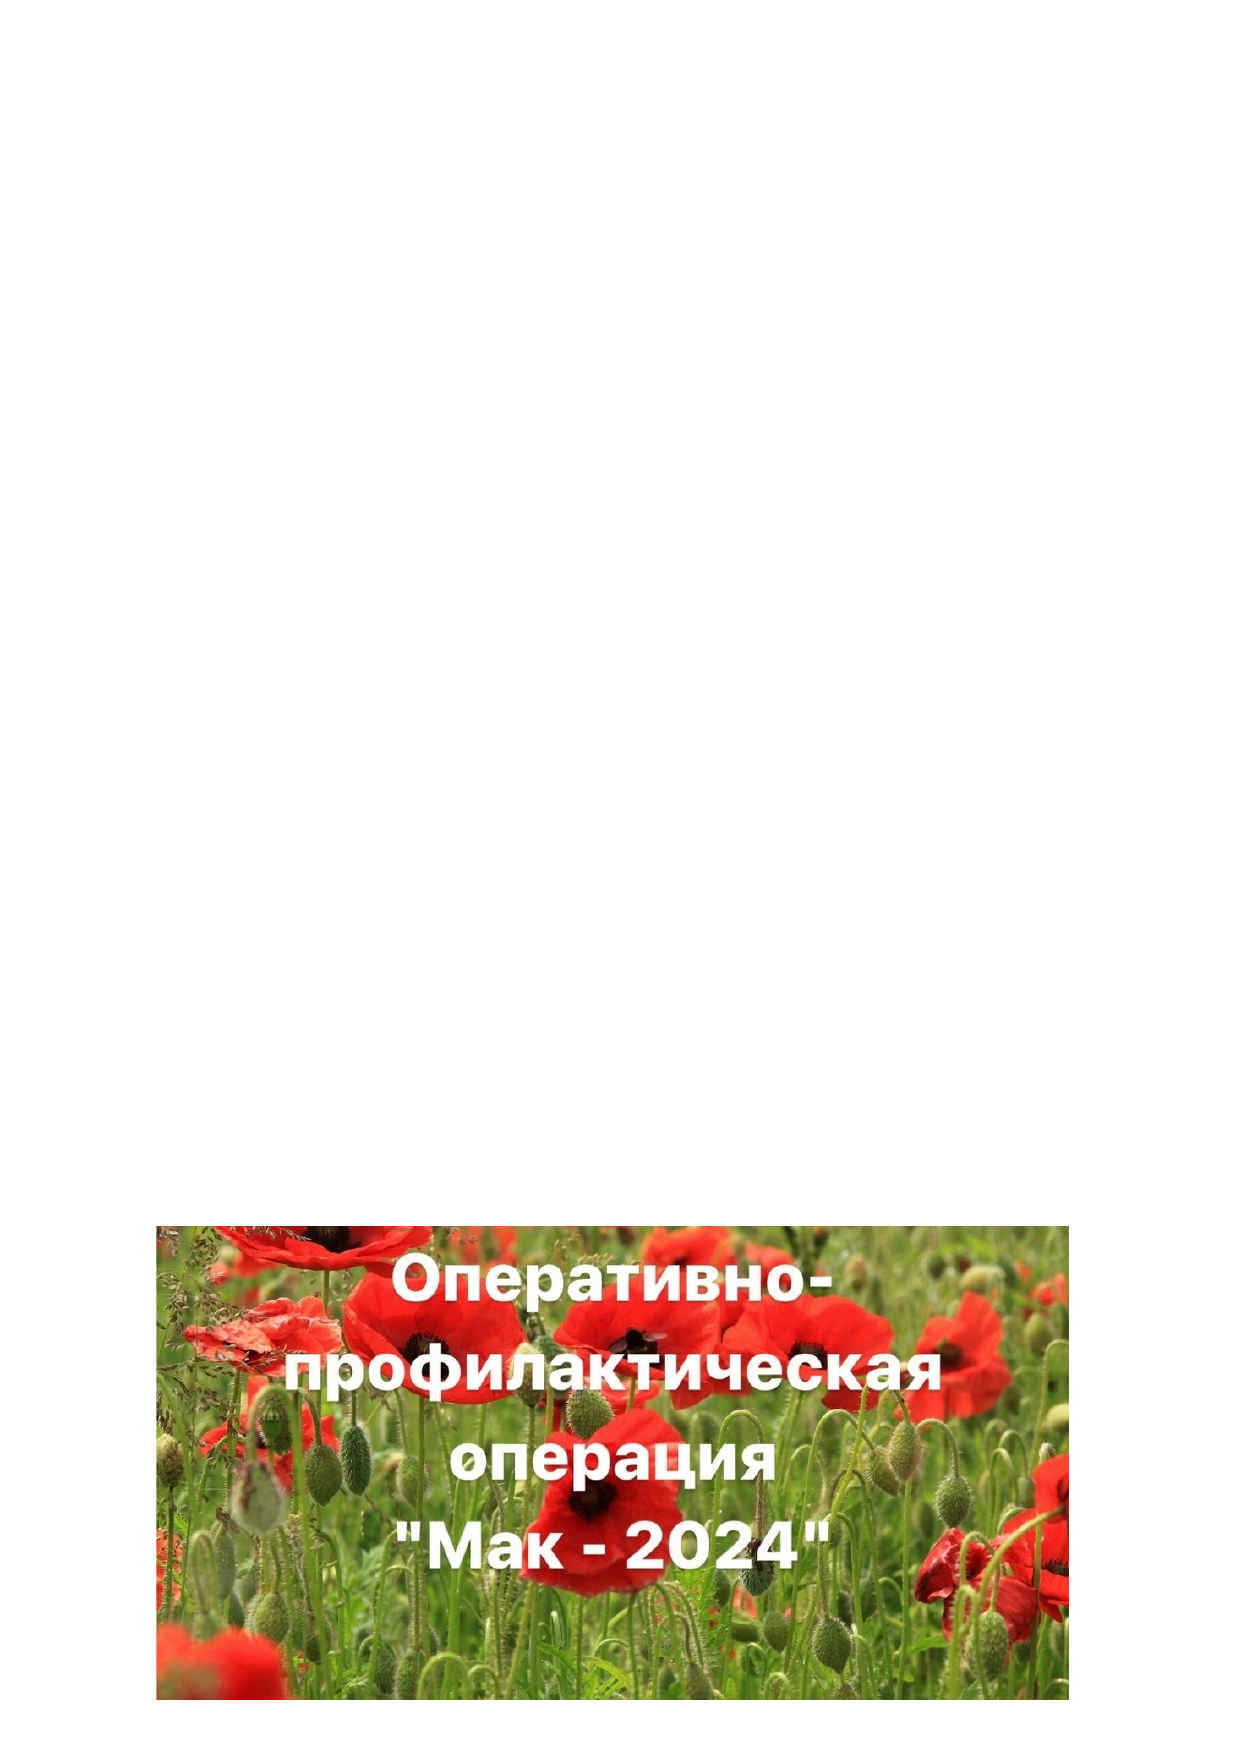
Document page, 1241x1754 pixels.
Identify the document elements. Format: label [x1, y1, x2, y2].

picture [156, 1226, 1069, 1700]
